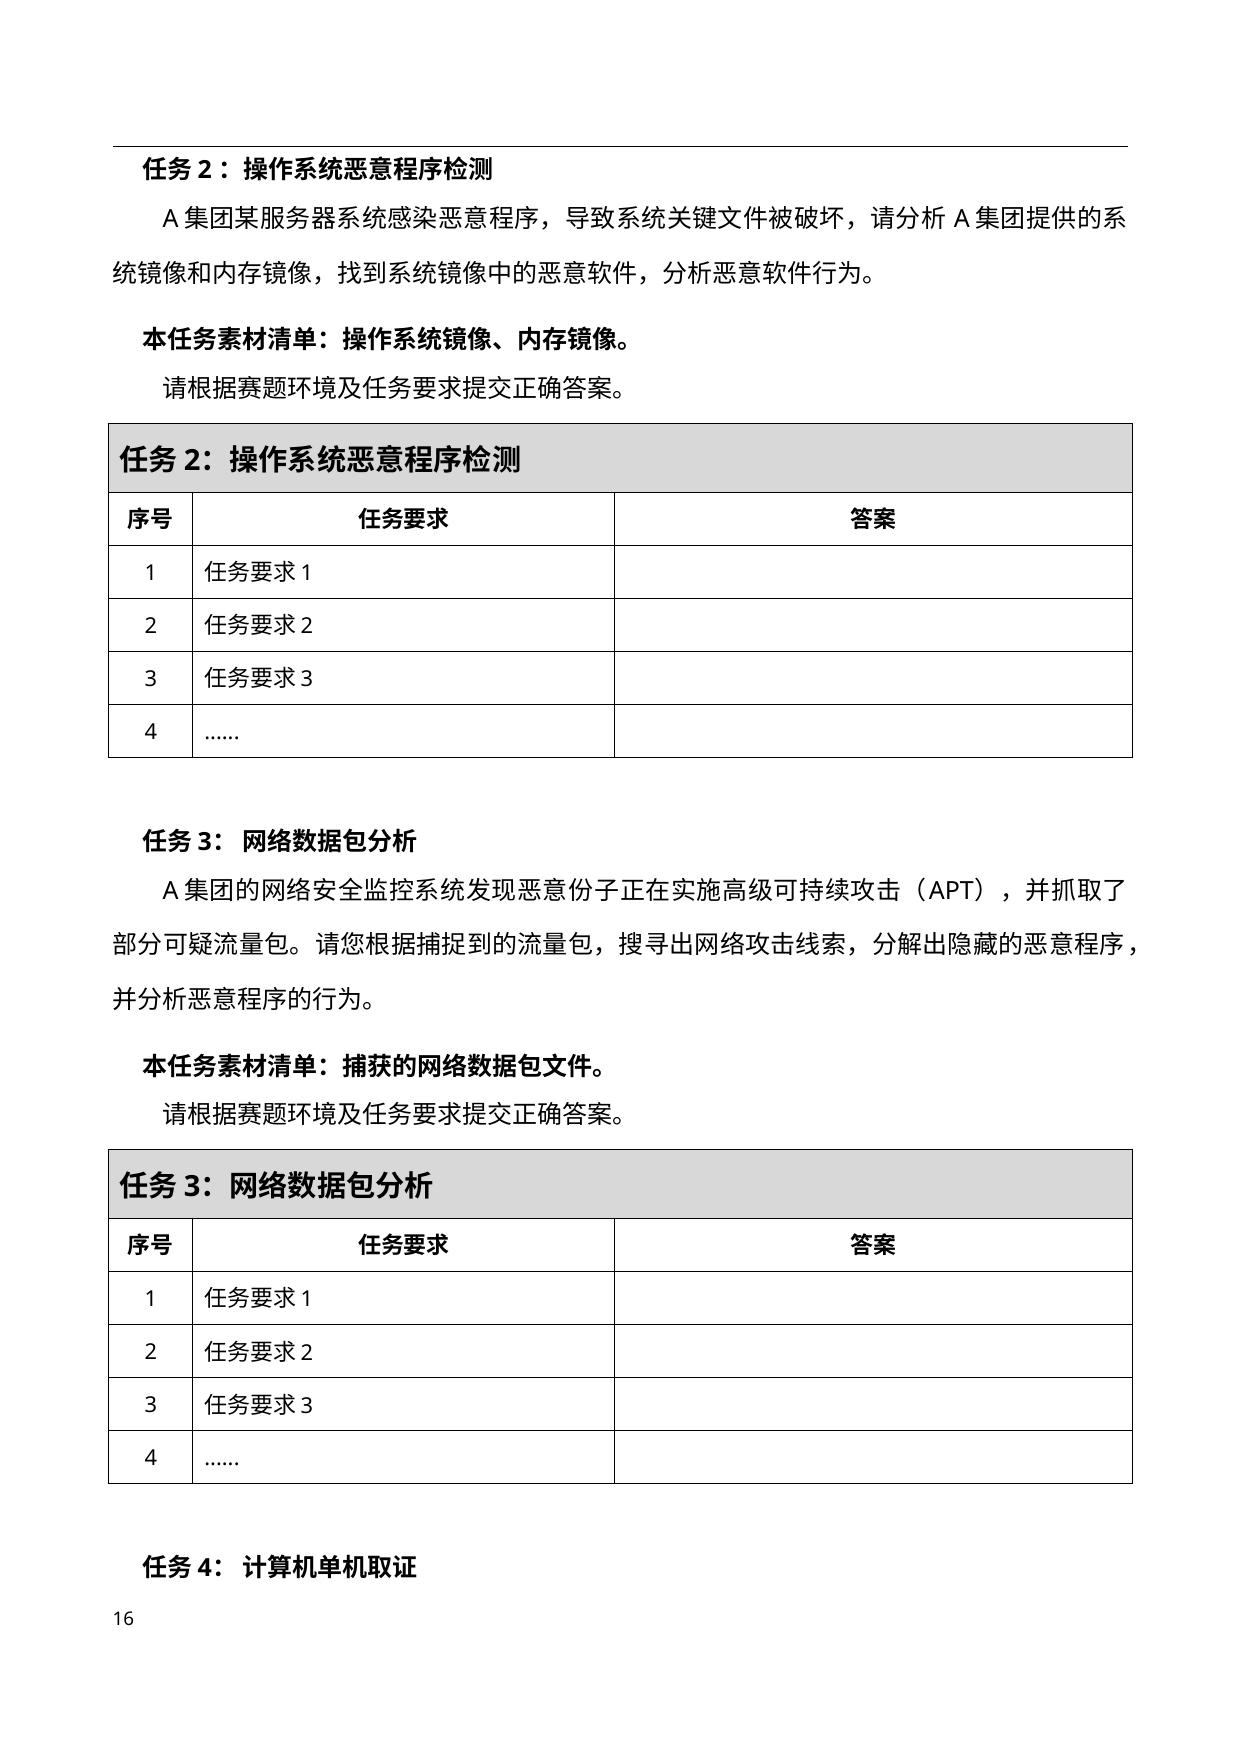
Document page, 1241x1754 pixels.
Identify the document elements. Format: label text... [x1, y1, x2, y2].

table_cell 任务要求1 [193, 1272, 614, 1324]
table_cell 任务要求3 [193, 652, 614, 704]
table_cell 序号 [109, 1219, 192, 1271]
table_cell 答案 [615, 493, 1132, 545]
table_cell [615, 652, 1132, 704]
table_cell 3 [109, 652, 192, 704]
table_cell 4 [109, 705, 192, 757]
text 请根据赛题环境及任务要求提交正确答案。 [112, 369, 1128, 405]
text A集团的网络安全监控系统发现恶意份子正在实施高级可持续攻击（APT），并抓取了部分可疑流量包。请您根据捕捉到的流量包，搜寻出网络攻击线索，分解出隐藏的恶意程序，并分析恶意程序的行为。 [112, 871, 1128, 1016]
table_cell 2 [109, 599, 192, 651]
table_cell 任务要求2 [193, 599, 614, 651]
table_cell 1 [109, 1272, 192, 1324]
table_cell [615, 705, 1132, 757]
table_cell [615, 546, 1132, 598]
subtitle 任务2 ：操作系统恶意程序检测 [142, 150, 1128, 186]
table_cell 3 [109, 1378, 192, 1430]
subtitle 本任务素材清单：操作系统镜像、内存镜像。 [142, 320, 1128, 356]
table_cell 任务要求 [193, 1219, 614, 1271]
subtitle 本任务素材清单：捕获的网络数据包文件。 [142, 1046, 1128, 1082]
table_cell 任务要求3 [193, 1378, 614, 1430]
table_cell [615, 1378, 1132, 1430]
subtitle 任务3： 网络数据包分析 [142, 822, 1128, 858]
table_cell [615, 1431, 1132, 1483]
table_cell 4 [109, 1431, 192, 1483]
table_cell ...... [193, 705, 614, 757]
table_cell 任务要求1 [193, 546, 614, 598]
text A集团某服务器系统感染恶意程序，导致系统关键文件被破坏，请分析A集团提供的系统镜像和内存镜像，找到系统镜像中的恶意软件，分析恶意软件行为。 [112, 199, 1128, 289]
table_cell 序号 [109, 493, 192, 545]
subtitle 任务4： 计算机单机取证 [142, 1548, 1128, 1584]
table_cell 任务要求2 [193, 1325, 614, 1377]
table_cell 1 [109, 546, 192, 598]
table_header 任务2：操作系统恶意程序检测 [109, 424, 1132, 492]
table_cell 任务要求 [193, 493, 614, 545]
table_cell [615, 599, 1132, 651]
table_cell 答案 [615, 1219, 1132, 1271]
table_cell [615, 1325, 1132, 1377]
table_cell ...... [193, 1431, 614, 1483]
table_cell [615, 1272, 1132, 1324]
table_cell 2 [109, 1325, 192, 1377]
table_header 任务3：网络数据包分析 [109, 1150, 1132, 1218]
text 请根据赛题环境及任务要求提交正确答案。 [112, 1095, 1128, 1131]
